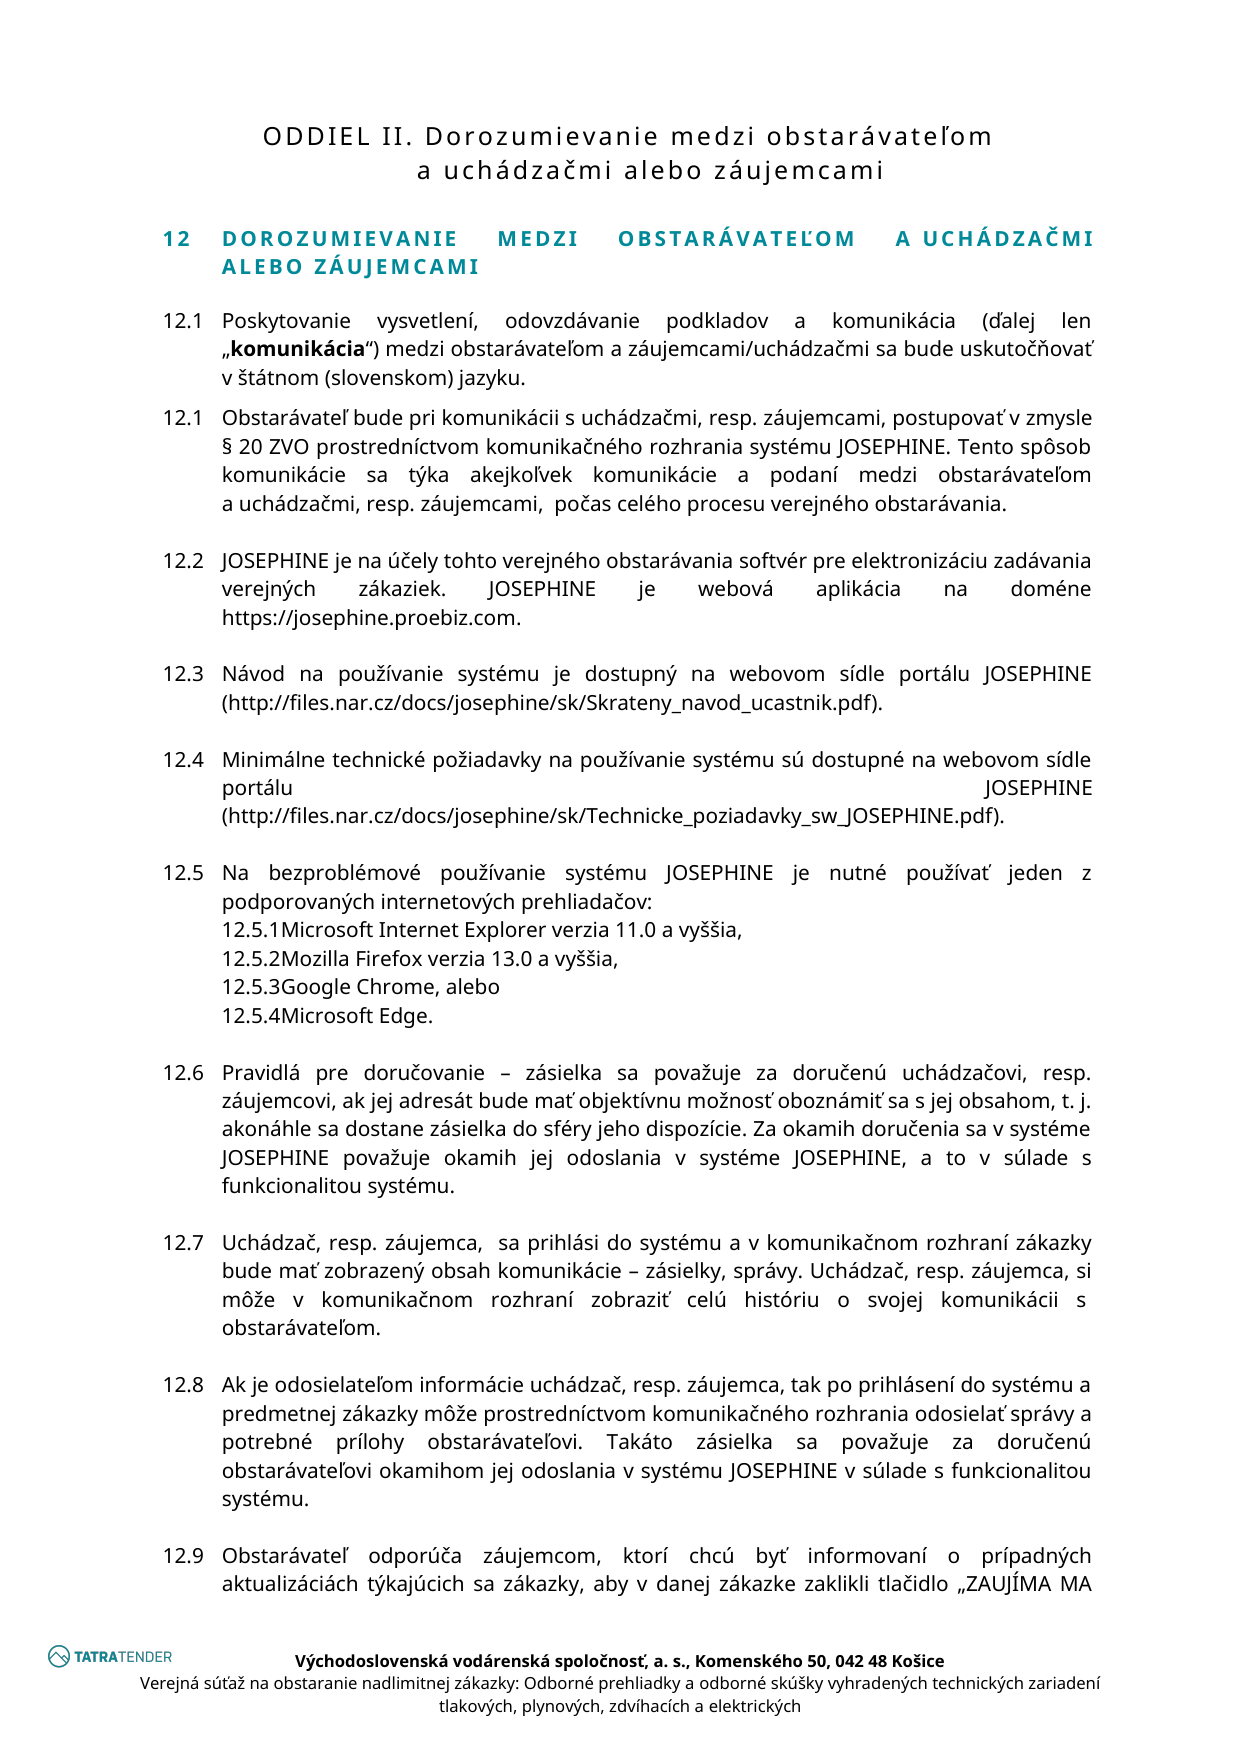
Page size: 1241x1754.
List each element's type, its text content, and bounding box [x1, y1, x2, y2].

subtitle Mozilla Firefox verzia 13.0 a vyššia, [221, 944, 1093, 972]
subtitle Návod na používanie systému je dostupný na webovom sídle portálu JOSEPHINE (http://files.nar.cz/docs/josephine/sk/Skrateny_navod_ucastnik.pdf). [162, 659, 1093, 716]
subtitle Obstarávateľ bude pri komunikácii s uchádzačmi, resp. záujemcami, postupovať v zmysle § 20 ZVO prostredníctvom komunikačného rozhrania systému JOSEPHINE. Tento spôsob komunikácie sa týka akejkoľvek komunikácie a podaní medzi obstarávateľom a uchádzačmi, resp. záujemcami, počas celého procesu verejného obstarávania. [162, 403, 1093, 517]
subtitle Microsoft Edge. [221, 1001, 1093, 1029]
subtitle Poskytovanie vysvetlení, odovzdávanie podkladov a komunikácia (ďalej len „komunikácia“) medzi obstarávateľom a záujemcami/uchádzačmi sa bude uskutočňovať v štátnom (slovenskom) jazyku. [162, 306, 1093, 391]
subtitle Na bezproblémové používanie systému JOSEPHINE je nutné používať jeden z podporovaných internetových prehliadačov: [162, 858, 1093, 915]
text Dorozumievanie medzi obstarávateľom a uchádzačmi alebo záujemcami [162, 224, 1093, 281]
subtitle Minimálne technické požiadavky na používanie systému sú dostupné na webovom sídle portálu JOSEPHINE (http://files.nar.cz/docs/josephine/sk/Technicke_poziadavky_sw_JOSEPHINE.pdf). [162, 745, 1093, 830]
text ODDIEL II. Dorozumievanie medzi obstarávateľom a uchádzačmi alebo záujemcami [162, 118, 1093, 186]
subtitle Pravidlá pre doručovanie – zásielka sa považuje za doručenú uchádzačovi, resp. záujemcovi, ak jej adresát bude mať objektívnu možnosť oboznámiť sa s jej obsahom, t. j. akonáhle sa dostane zásielka do sféry jeho dispozície. Za okamih doručenia sa v systéme JOSEPHINE považuje okamih jej odoslania v systéme JOSEPHINE, a to v súlade s funkcionalitou systému. [162, 1058, 1093, 1200]
picture [42, 1634, 182, 1677]
subtitle JOSEPHINE je na účely tohto verejného obstarávania softvér pre elektronizáciu zadávania verejných zákaziek. JOSEPHINE je webová aplikácia na doméne https://josephine.proebiz.com. [162, 546, 1093, 631]
subtitle Ak je odosielateľom informácie uchádzač, resp. záujemca, tak po prihlásení do systému a predmetnej zákazky môže prostredníctvom komunikačného rozhrania odosielať správy a potrebné prílohy obstarávateľovi. Takáto zásielka sa považuje za doručenú obstarávateľovi okamihom jej odoslania v systému JOSEPHINE v súlade s funkcionalitou systému. [162, 1370, 1093, 1513]
subtitle Google Chrome, alebo [221, 972, 1093, 1001]
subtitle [162, 1541, 1093, 1598]
subtitle Microsoft Internet Explorer verzia 11.0 a vyššia, [221, 915, 1093, 944]
subtitle Uchádzač, resp. záujemca, sa prihlási do systému a v komunikačnom rozhraní zákazky bude mať zobrazený obsah komunikácie – zásielky, správy. Uchádzač, resp. záujemca, si môže v komunikačnom rozhraní zobraziť celú históriu o svojej komunikácii s obstarávateľom. [162, 1228, 1093, 1342]
